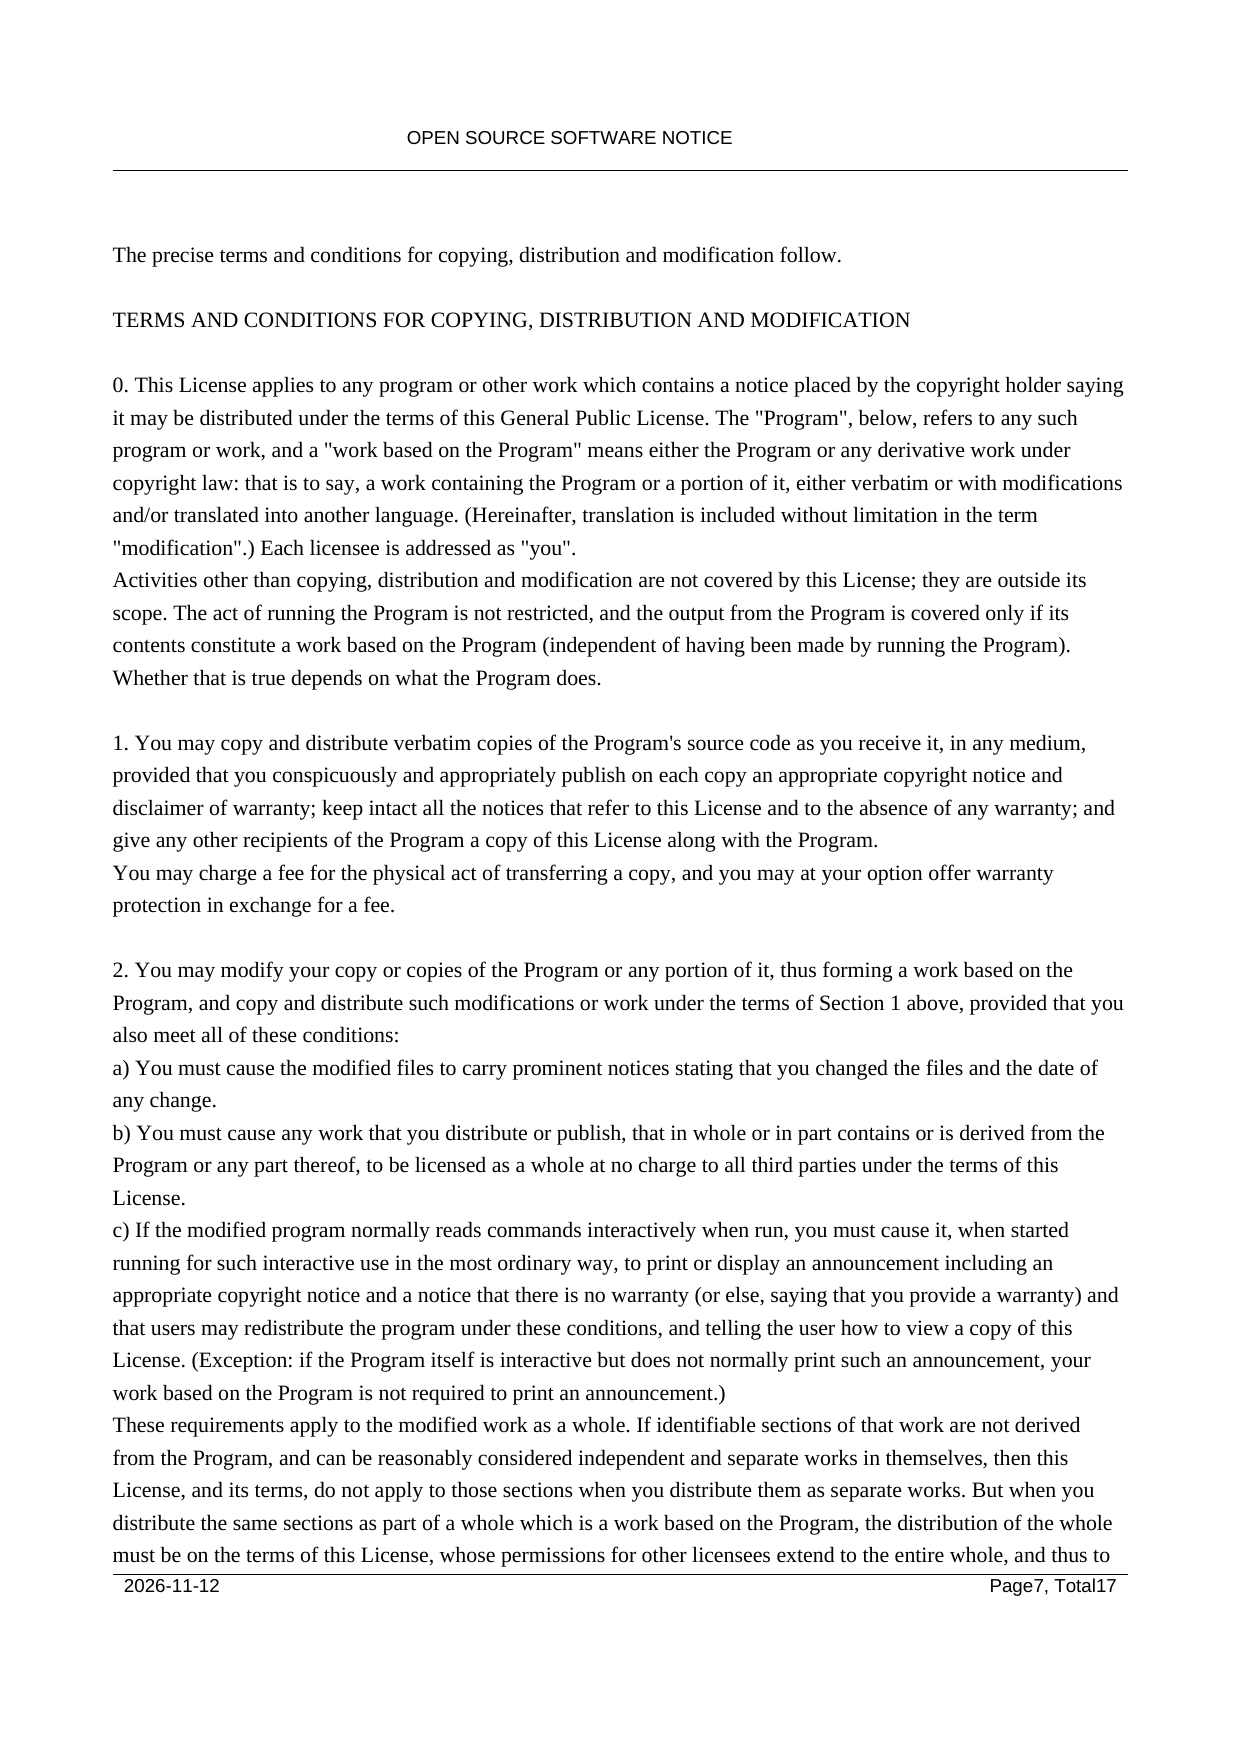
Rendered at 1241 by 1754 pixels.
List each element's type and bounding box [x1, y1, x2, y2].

text [112, 206, 1128, 1571]
